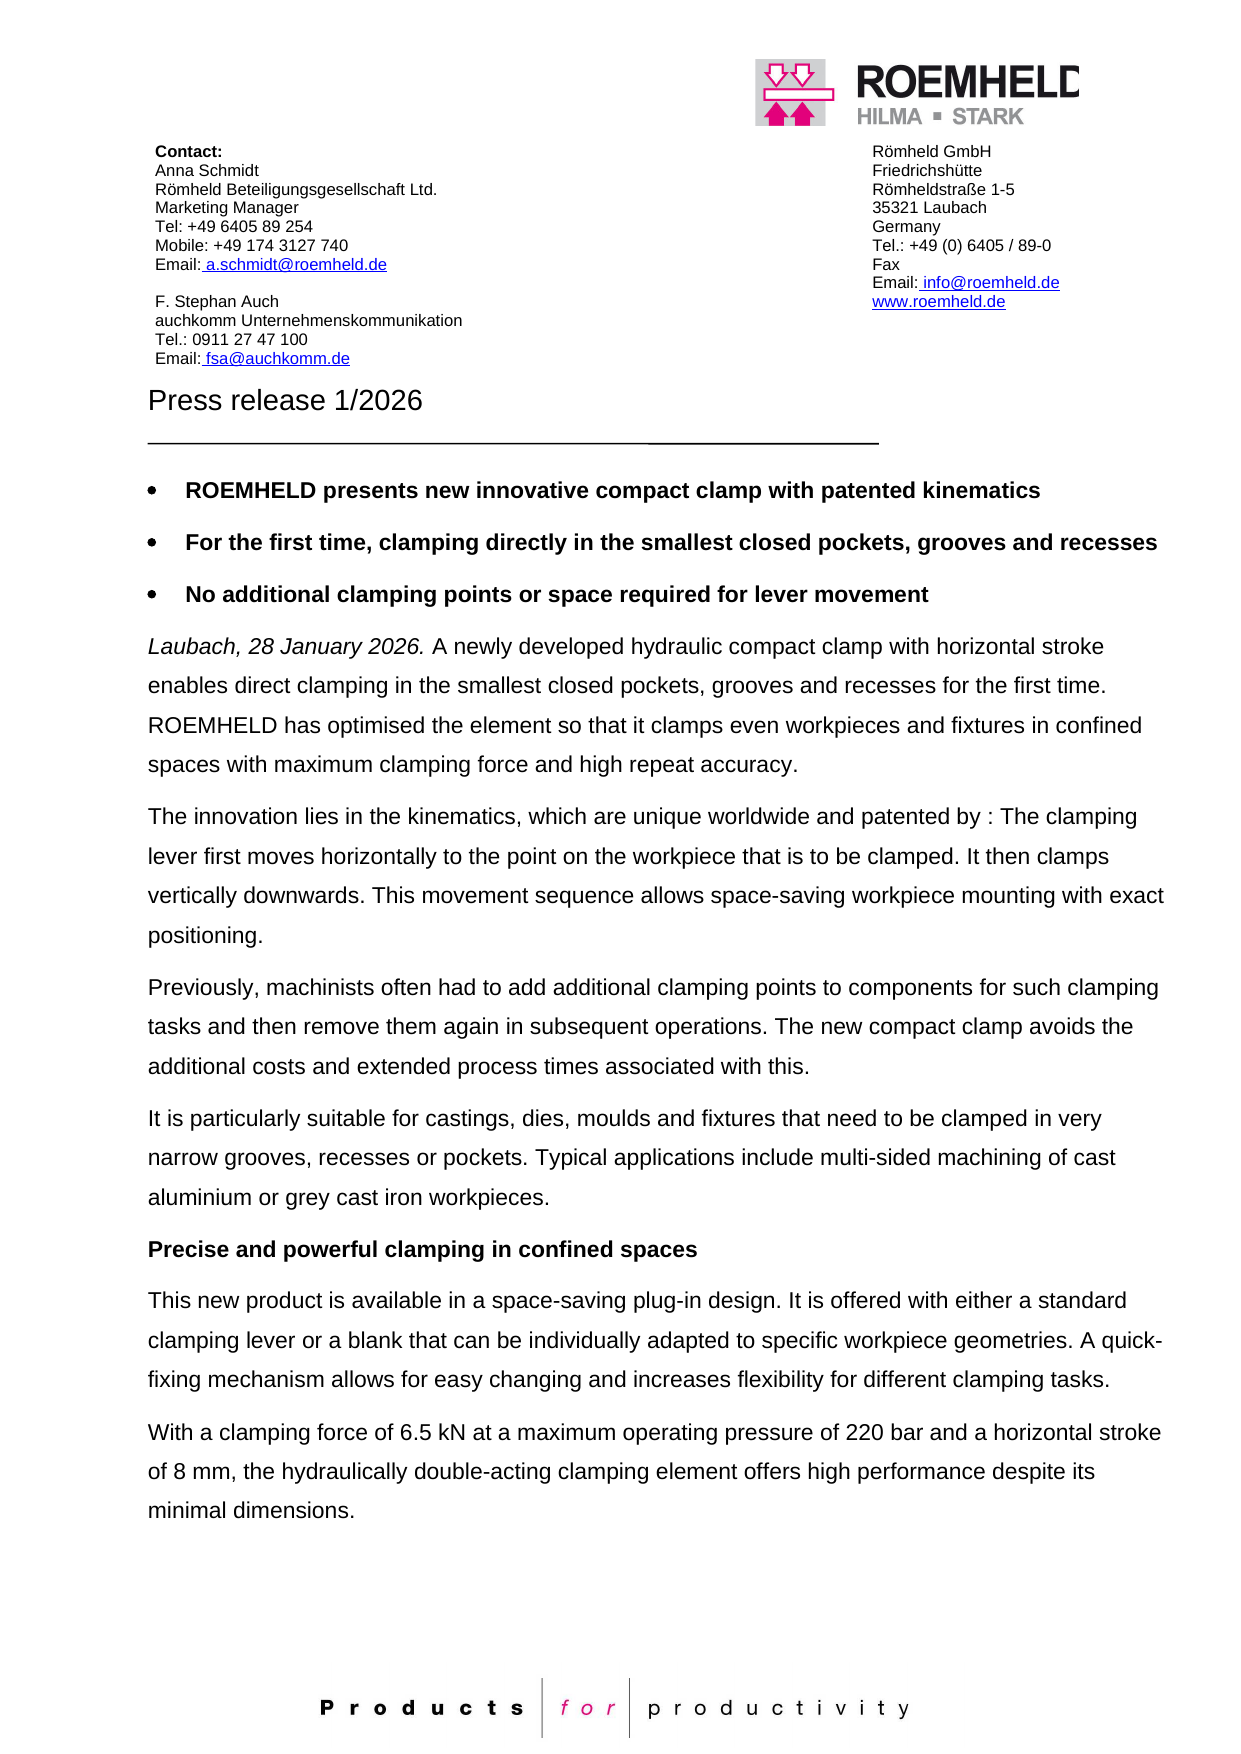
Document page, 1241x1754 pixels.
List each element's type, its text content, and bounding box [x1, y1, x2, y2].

picture [274, 1662, 965, 1748]
text This new product is available in a space-saving plug-in design. It is offered with either a standard clamping lever or a blank that can be individually adapted to specific workpiece geometries. A quick-fixing mechanism allows for easy changing and increases flexibility for different clamping tasks. [148, 1287, 1167, 1393]
text The innovation lies in the kinematics, which are unique worldwide and patented by : The clamping lever first moves horizontally to the point on the workpiece that is to be clamped. It then clamps vertically downwards. This movement sequence allows space-saving workpiece mounting with exact positioning. [148, 803, 1167, 948]
list For the first time, clamping directly in the smallest closed pockets, grooves and recesses [148, 529, 1167, 555]
list ROEMHELD presents new innovative compact clamp with patented kinematics [148, 477, 1167, 503]
text Precise and powerful clamping in confined spaces [148, 1236, 1167, 1262]
table_header Römheld GmbH Friedrichshütte Römheldstraße 1-5 35321 Laubach Germany Tel.: +49 (0) 6405 / 89-0 Fax Email: info@roemheld.de www.roemheld.de [865, 143, 1149, 383]
table_header Contact: Anna Schmidt Römheld Beteiligungsgesellschaft Ltd. Marketing Manager Tel: +49 6405 89 254 Mobile: +49 174 3127 740 Email: a.schmidt@roemheld.de F. Stephan Auch auchkomm Unternehmenskommunikation Tel.: 0911 27 47 100 Email: fsa@auchkomm.de [148, 143, 865, 383]
text Laubach, 28 January 2026. A newly developed hydraulic compact clamp with horizontal stroke enables direct clamping in the smallest closed pockets, grooves and recesses for the first time. ROEMHELD has optimised the element so that it clamps even workpieces and fixtures in confined spaces with maximum clamping force and high repeat accuracy. [148, 633, 1167, 778]
text Previously, machinists often had to add additional clamping points to components for such clamping tasks and then remove them again in subsequent operations. The new compact clamp avoids the additional costs and extended process times associated with this. [148, 974, 1167, 1079]
text With a clamping force of 6.5 kN at a maximum operating pressure of 220 bar and a horizontal stroke of 8 mm, the hydraulically double-acting clamping element offers high performance despite its minimal dimensions. [148, 1418, 1167, 1524]
picture [754, 59, 1079, 126]
text It is particularly suitable for castings, dies, moulds and fixtures that need to be clamped in very narrow grooves, recesses or pockets. Typical applications include multi-sided machining of cast aluminium or grey cast iron workpieces. [148, 1104, 1167, 1210]
list No additional clamping points or space required for lever movement [148, 581, 1167, 607]
text Press release 1/2026 [148, 383, 897, 417]
